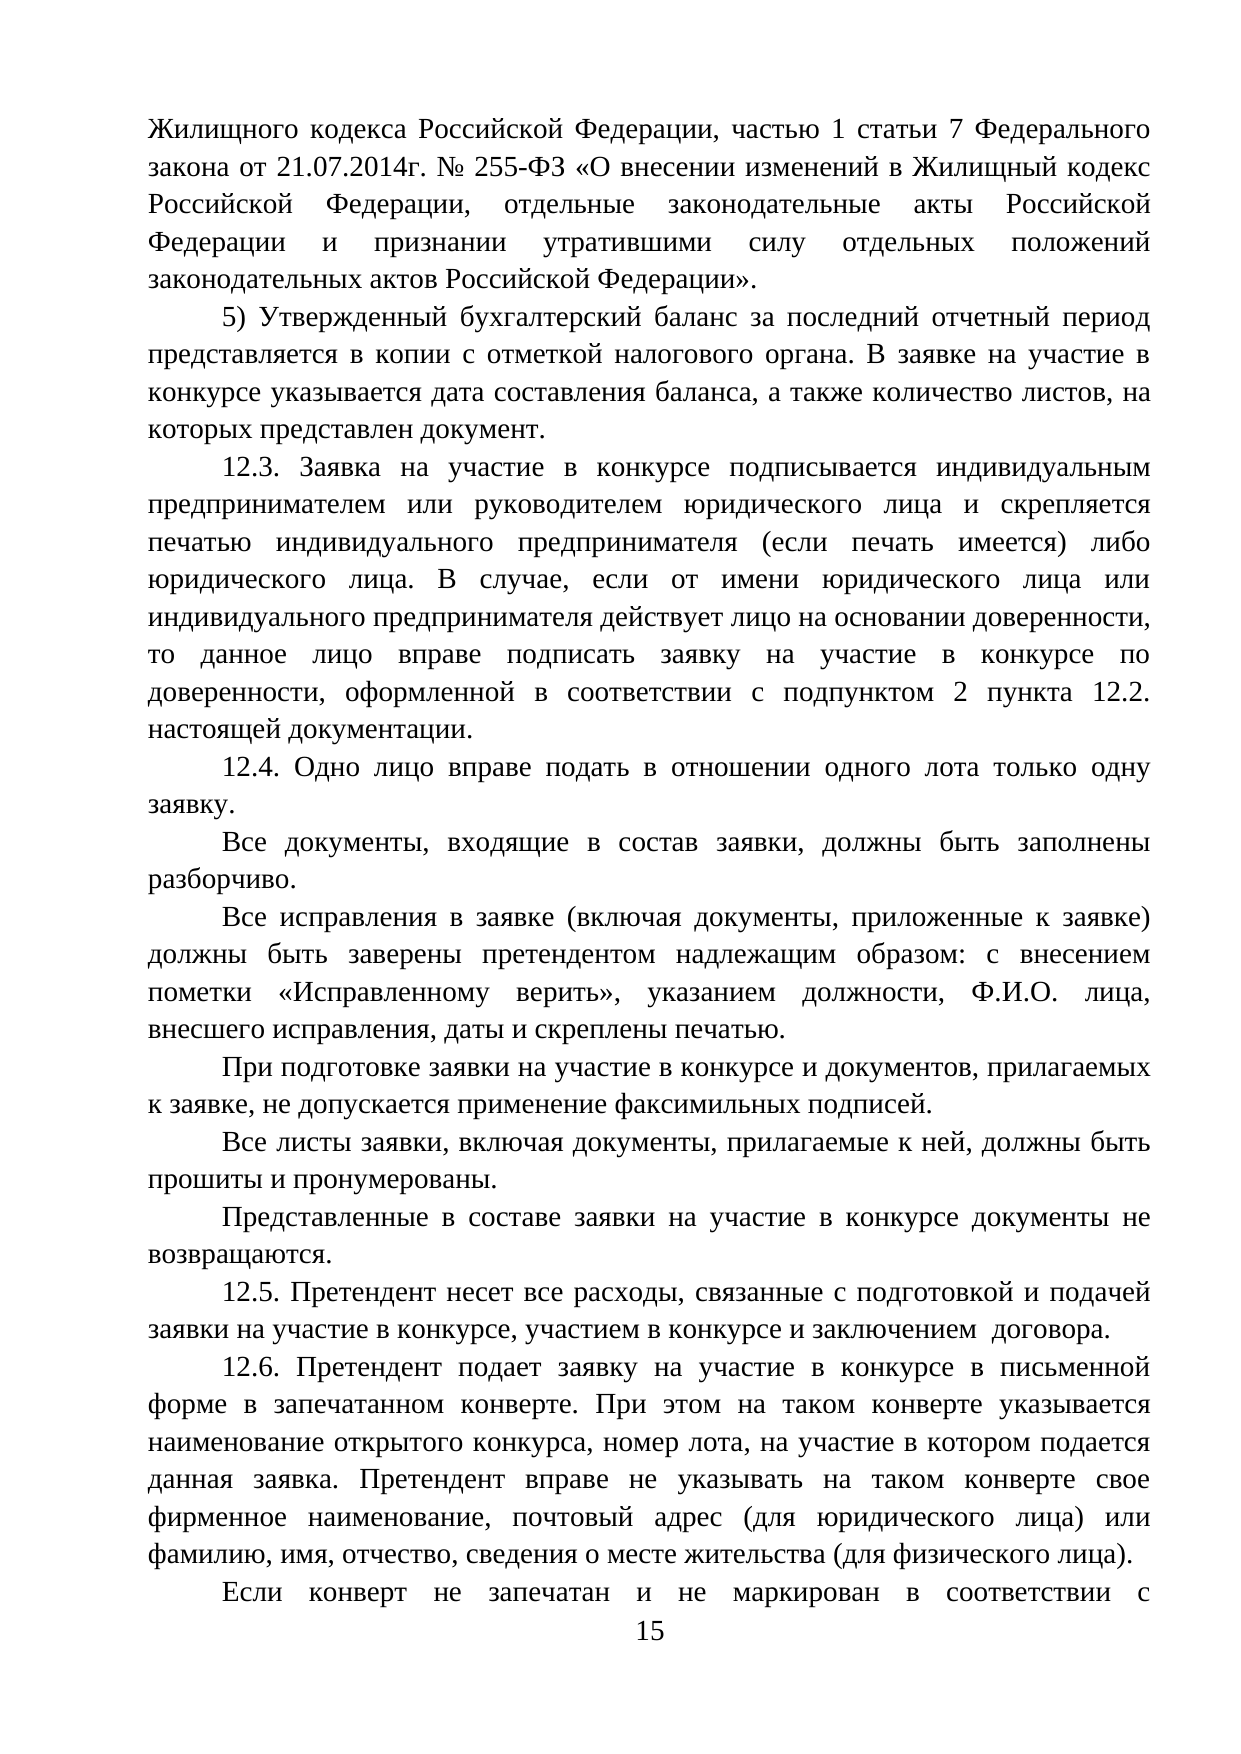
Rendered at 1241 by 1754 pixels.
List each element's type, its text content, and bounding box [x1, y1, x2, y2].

text При подготовке заявки на участие в конкурсе и документов, прилагаемых к заявке, не допускается применение факсимильных подписей. [148, 1045, 1152, 1120]
text Все исправления в заявке (включая документы, приложенные к заявке) должны быть заверены претендентом надлежащим образом: с внесением пометки «Исправленному верить», указанием должности, Ф.И.О. лица, внесшего исправления, даты и скреплены печатью. [148, 895, 1152, 1045]
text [148, 107, 1152, 295]
text Все документы, входящие в состав заявки, должны быть заполнены разборчиво. [148, 820, 1152, 895]
text 12.3. Заявка на участие в конкурсе подписывается индивидуальным предпринимателем или руководителем юридического лица и скрепляется печатью индивидуального предпринимателя (если печать имеется) либо юридического лица. В случае, если от имени юридического лица или индивидуального предпринимателя действует лицо на основании доверенности, то данное лицо вправе подписать заявку на участие в конкурсе по доверенности, оформленной в соответствии с подпунктом 2 пункта 12.2. настоящей документации. [148, 445, 1152, 745]
text 12.6. Претендент подает заявку на участие в конкурсе в письменной форме в запечатанном конверте. При этом на таком конверте указывается наименование открытого конкурса, номер лота, на участие в котором подается данная заявка. Претендент вправе не указывать на таком конверте свое фирменное наименование, почтовый адрес (для юридического лица) или фамилию, имя, отчество, сведения о месте жительства (для физического лица). [148, 1345, 1152, 1570]
text 5) Утвержденный бухгалтерский баланс за последний отчетный период представляется в копии с отметкой налогового органа. В заявке на участие в конкурсе указывается дата составления баланса, а также количество листов, на которых представлен документ. [148, 295, 1152, 445]
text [148, 1570, 1152, 1607]
text Все листы заявки, включая документы, прилагаемые к ней, должны быть прошиты и пронумерованы. [148, 1120, 1152, 1195]
text 12.5. Претендент несет все расходы, связанные с подготовкой и подачей заявки на участие в конкурсе, участием в конкурсе и заключением договора. [148, 1270, 1152, 1345]
text 12.4. Одно лицо вправе подать в отношении одного лота только одну заявку. [148, 745, 1152, 820]
text Представленные в составе заявки на участие в конкурсе документы не возвращаются. [148, 1195, 1152, 1270]
